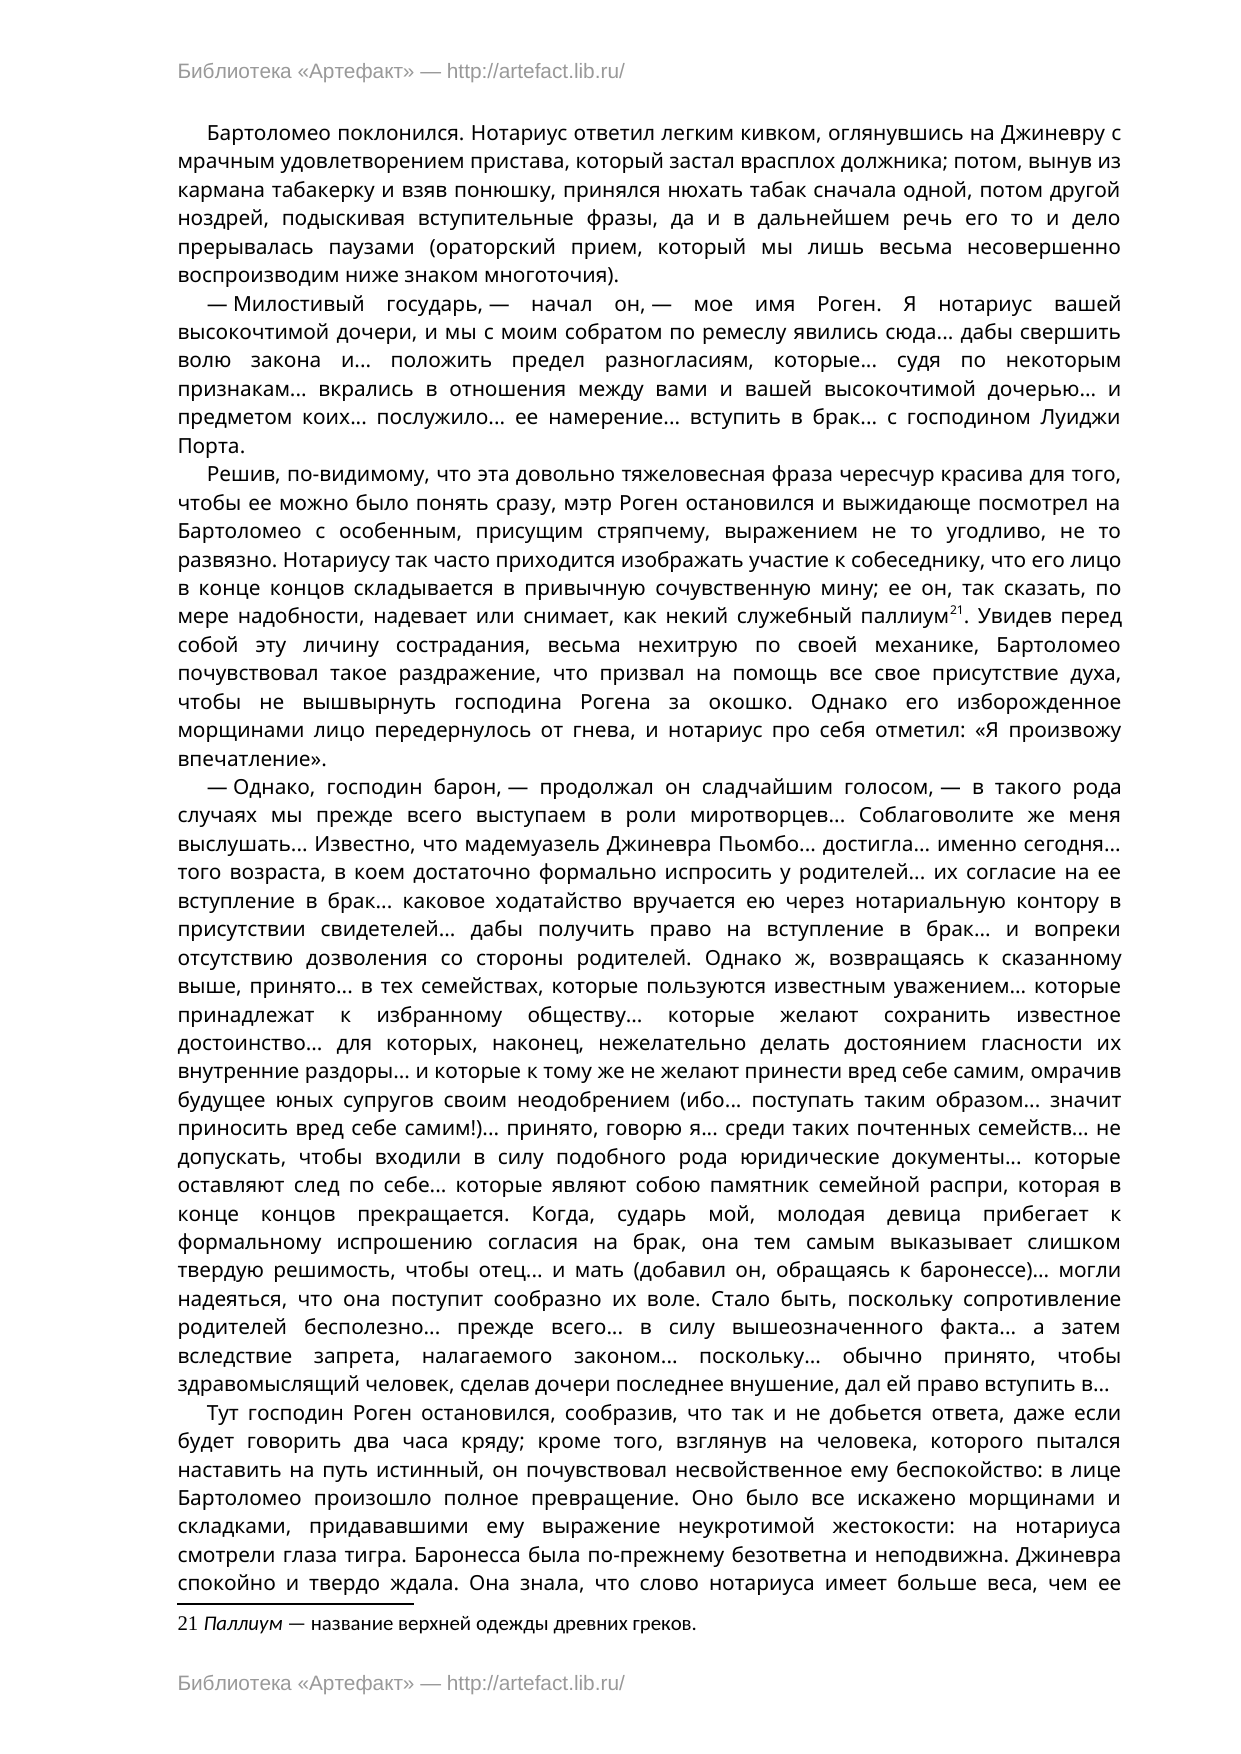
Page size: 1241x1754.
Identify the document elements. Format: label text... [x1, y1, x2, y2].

text Бартоломео поклонился. Нотариус ответил легким кивком, оглянувшись на Джиневру с мрачным удовлетворением пристава, который застал врасплох должника; потом, вынув из кармана табакерку и взяв понюшку, принялся нюхать табак сначала одной, потом другой ноздрей, подыскивая вступительные фразы, да и в дальнейшем речь его то и дело прерывалась паузами (ораторский прием, который мы лишь весьма несовершенно воспроизводим ниже знаком многоточия). [177, 118, 1122, 289]
text — Милостивый государь, — начал он, — мое имя Роген. Я нотариус вашей высокочтимой дочери, и мы с моим собратом по ремеслу явились сюда... дабы свершить волю закона и... положить предел разногласиям, которые... судя по некоторым признакам... вкрались в отношения между вами и вашей высокочтимой дочерью... и предметом коих... послужило... ее намерение... вступить в брак... с господином Луиджи Порта. [177, 289, 1122, 459]
text — Однако, господин барон, — продолжал он сладчайшим голосом, — в такого рода случаях мы прежде всего выступаем в роли миротворцев... Соблаговолите же меня выслушать... Известно, что мадемуазель Джиневра Пьомбо... достигла... именно сегодня... того возраста, в коем достаточно формально испросить у родителей... их согласие на ее вступление в брак... каковое ходатайство вручается ею через нотариальную контору в присутствии свидетелей... дабы получить право на вступление в брак... и вопреки отсутствию дозволения со стороны родителей. Однако ж, возвращаясь к сказанному выше, принято... в тех семействах, которые пользуются известным уважением... которые принадлежат к избранному обществу... которые желают сохранить известное достоинство... для которых, наконец, нежелательно делать достоянием гласности их внутренние раздоры... и которые к тому же не желают принести вред себе самим, омрачив будущее юных супругов своим неодобрением (ибо... поступать таким образом... значит приносить вред себе самим!)... принято, говорю я... среди таких почтенных семейств... не допускать, чтобы входили в силу подобного рода юридические документы... которые оставляют след по себе... которые являют собою памятник семейной распри, которая в конце концов прекращается. Когда, сударь мой, молодая девица прибегает к формальному испрошению согласия на брак, она тем самым выказывает слишком твердую решимость, чтобы отец... и мать (добавил он, обращаясь к баронессе)... могли надеяться, что она поступит сообразно их воле. Стало быть, поскольку сопротивление родителей бесполезно... прежде всего... в силу вышеозначенного факта... а затем вследствие запрета, налагаемого законом... поскольку... обычно принято, чтобы здравомыслящий человек, сделав дочери последнее внушение, дал ей право вступить в... [177, 772, 1122, 1398]
text Решив, по-видимому, что эта довольно тяжеловесная фраза чересчур красива для того, чтобы ее можно было понять сразу, мэтр Роген остановился и выжидающе посмотрел на Бартоломео с особенным, присущим стряпчему, выражением не то угодливо, не то развязно. Нотариусу так часто приходится изображать участие к собеседнику, что его лицо в конце концов складывается в привычную сочувственную мину; ее он, так сказать, по мере надобности, надевает или снимает, как некий служебный паллиум. Увидев перед собой эту личину сострадания, весьма нехитрую по своей механике, Бартоломео почувствовал такое раздражение, что призвал на помощь все свое присутствие духа, чтобы не вышвырнуть господина Рогена за окошко. Однако его изборожденное морщинами лицо передернулось от гнева, и нотариус про себя отметил: «Я произвожу впечатление». [177, 459, 1122, 772]
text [177, 1398, 1122, 1597]
